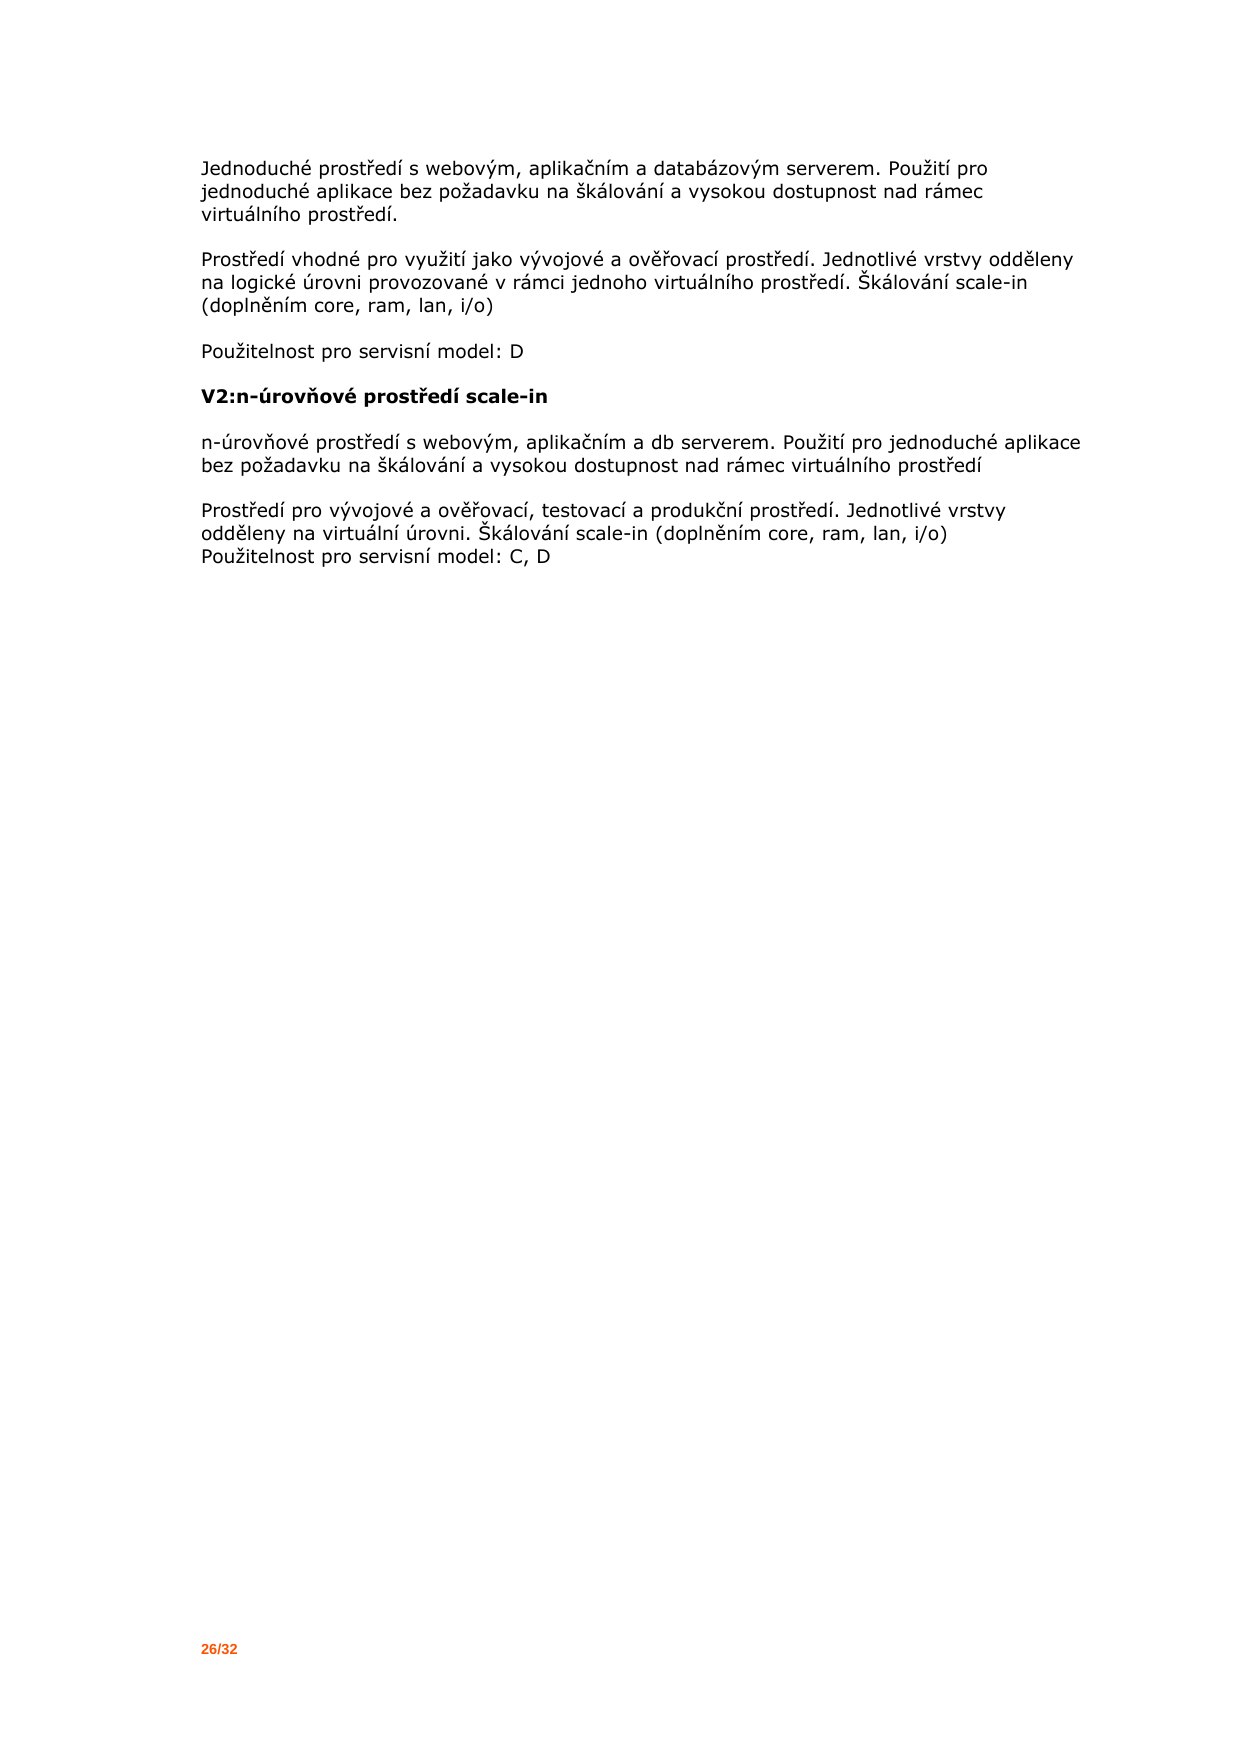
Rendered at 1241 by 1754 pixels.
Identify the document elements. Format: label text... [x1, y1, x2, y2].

text Použitelnost pro servisní model: D [201, 339, 1087, 362]
text Prostředí vhodné pro využití jako vývojové a ověřovací prostředí. Jednotlivé vrstvy odděleny na logické úrovni provozované v rámci jednoho virtuálního prostředí. Škálování scale-in (doplněním core, ram, lan, i/o) [201, 248, 1087, 316]
text Prostředí pro vývojové a ověřovací, testovací a produkční prostředí. Jednotlivé vrstvy odděleny na virtuální úrovni. Škálování scale-in (doplněním core, ram, lan, i/o) [201, 499, 1087, 544]
text n-úrovňové prostředí s webovým, aplikačním a db serverem. Použití pro jednoduché aplikace bez požadavku na škálování a vysokou dostupnost nad rámec virtuálního prostředí [201, 430, 1087, 476]
text V2:n-úrovňové prostředí scale-in [201, 385, 1087, 408]
text Jednoduché prostředí s webovým, aplikačním a databázovým serverem. Použití pro jednoduché aplikace bez požadavku na škálování a vysokou dostupnost nad rámec virtuálního prostředí. [201, 157, 1087, 225]
text Použitelnost pro servisní model: C, D [201, 544, 1087, 567]
